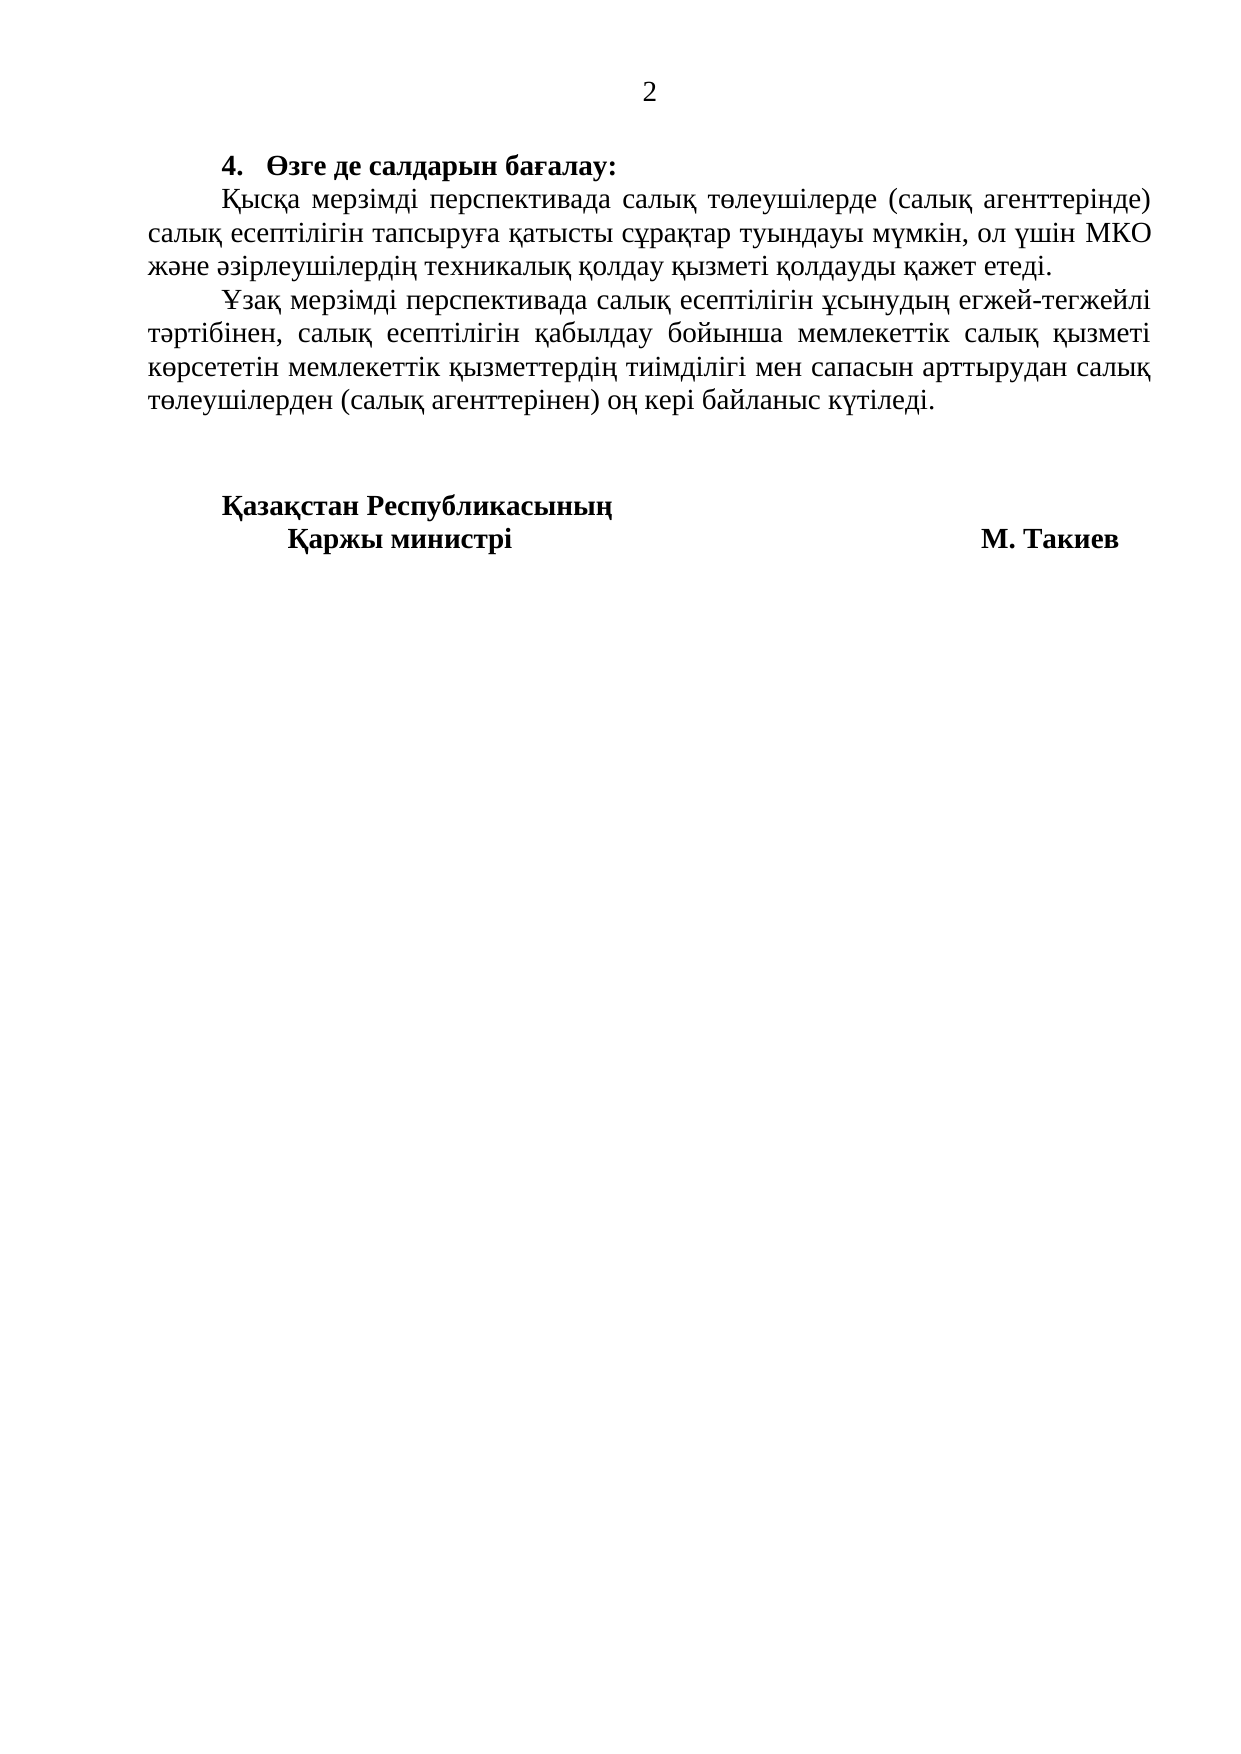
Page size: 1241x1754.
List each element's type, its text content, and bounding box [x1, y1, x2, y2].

text Ұзақ мерзімді перспективада салық есептілігін ұсынудың егжей-тегжейлі тәртібінен, салық есептілігін қабылдау бойынша мемлекеттік салық қызметі көрсететін мемлекеттік қызметтердің тиімділігі мен сапасын арттырудан салық төлеушілерден (салық агенттерінен) оң кері байланыс күтіледі. [148, 282, 1152, 416]
text Қазақстан Республикасының [148, 488, 1152, 521]
text 4. Өзге де салдарын бағалау: [148, 148, 1152, 181]
text Қаржы министрі М. Такиев [148, 521, 1152, 555]
text Қысқа мерзімді перспективада салық төлеушілерде (салық агенттерінде) салық есептілігін тапсыруға қатысты сұрақтар туындауы мүмкін, ол үшін МКО және әзірлеушілердің техникалық қолдау қызметі қолдауды қажет етеді. [148, 181, 1152, 282]
